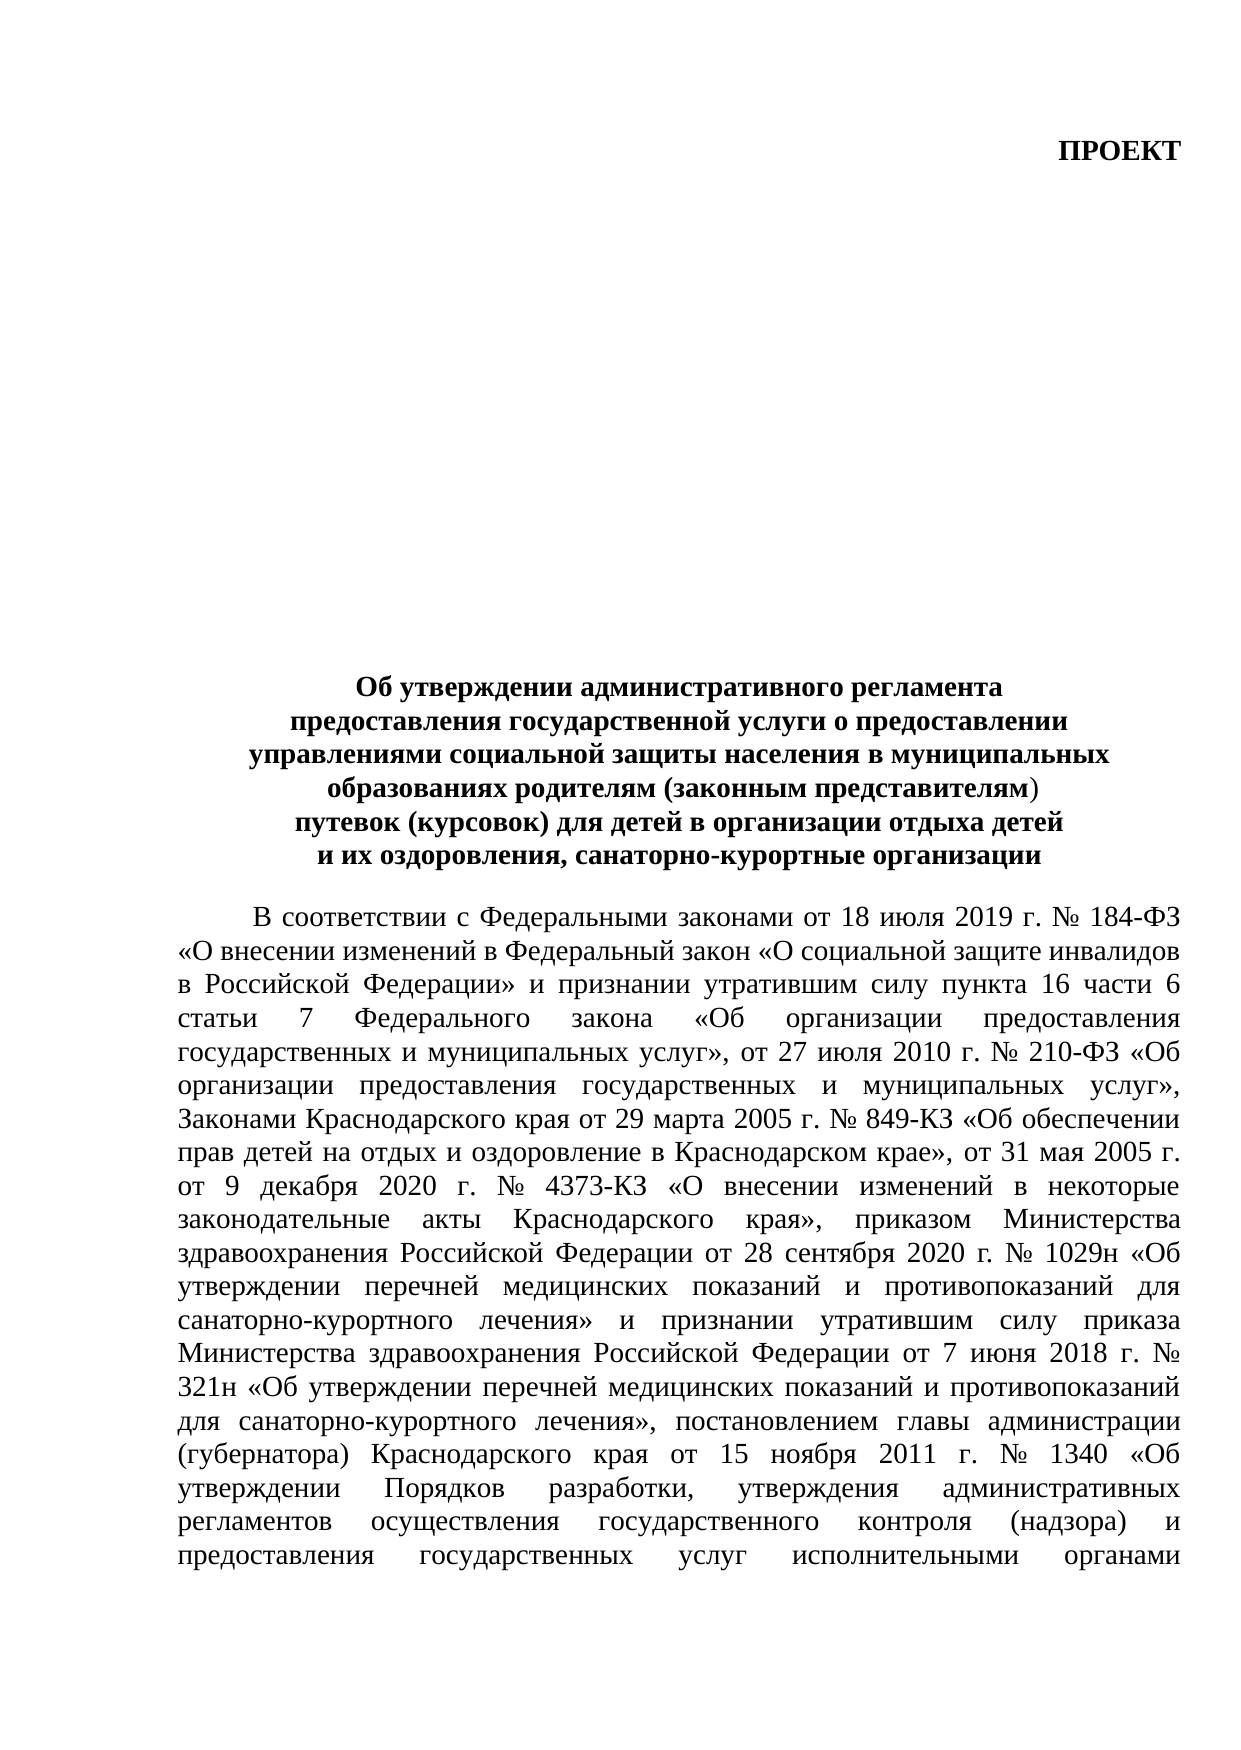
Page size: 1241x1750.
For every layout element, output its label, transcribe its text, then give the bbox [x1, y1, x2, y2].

text Об утверждении административного регламента [177, 669, 1181, 703]
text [177, 1403, 1181, 1570]
text управлениями социальной защиты населения в муниципальных [177, 737, 1181, 770]
text путевок (курсовок) для детей в организации отдыха детей [177, 804, 1181, 837]
text и их оздоровления, санаторно-курортные организации [177, 837, 1181, 871]
text ПРОЕКТ [177, 133, 1181, 166]
text предоставления государственной услуги о предоставлении [177, 703, 1181, 737]
text образованиях родителям (законным представителям) [177, 770, 1181, 804]
